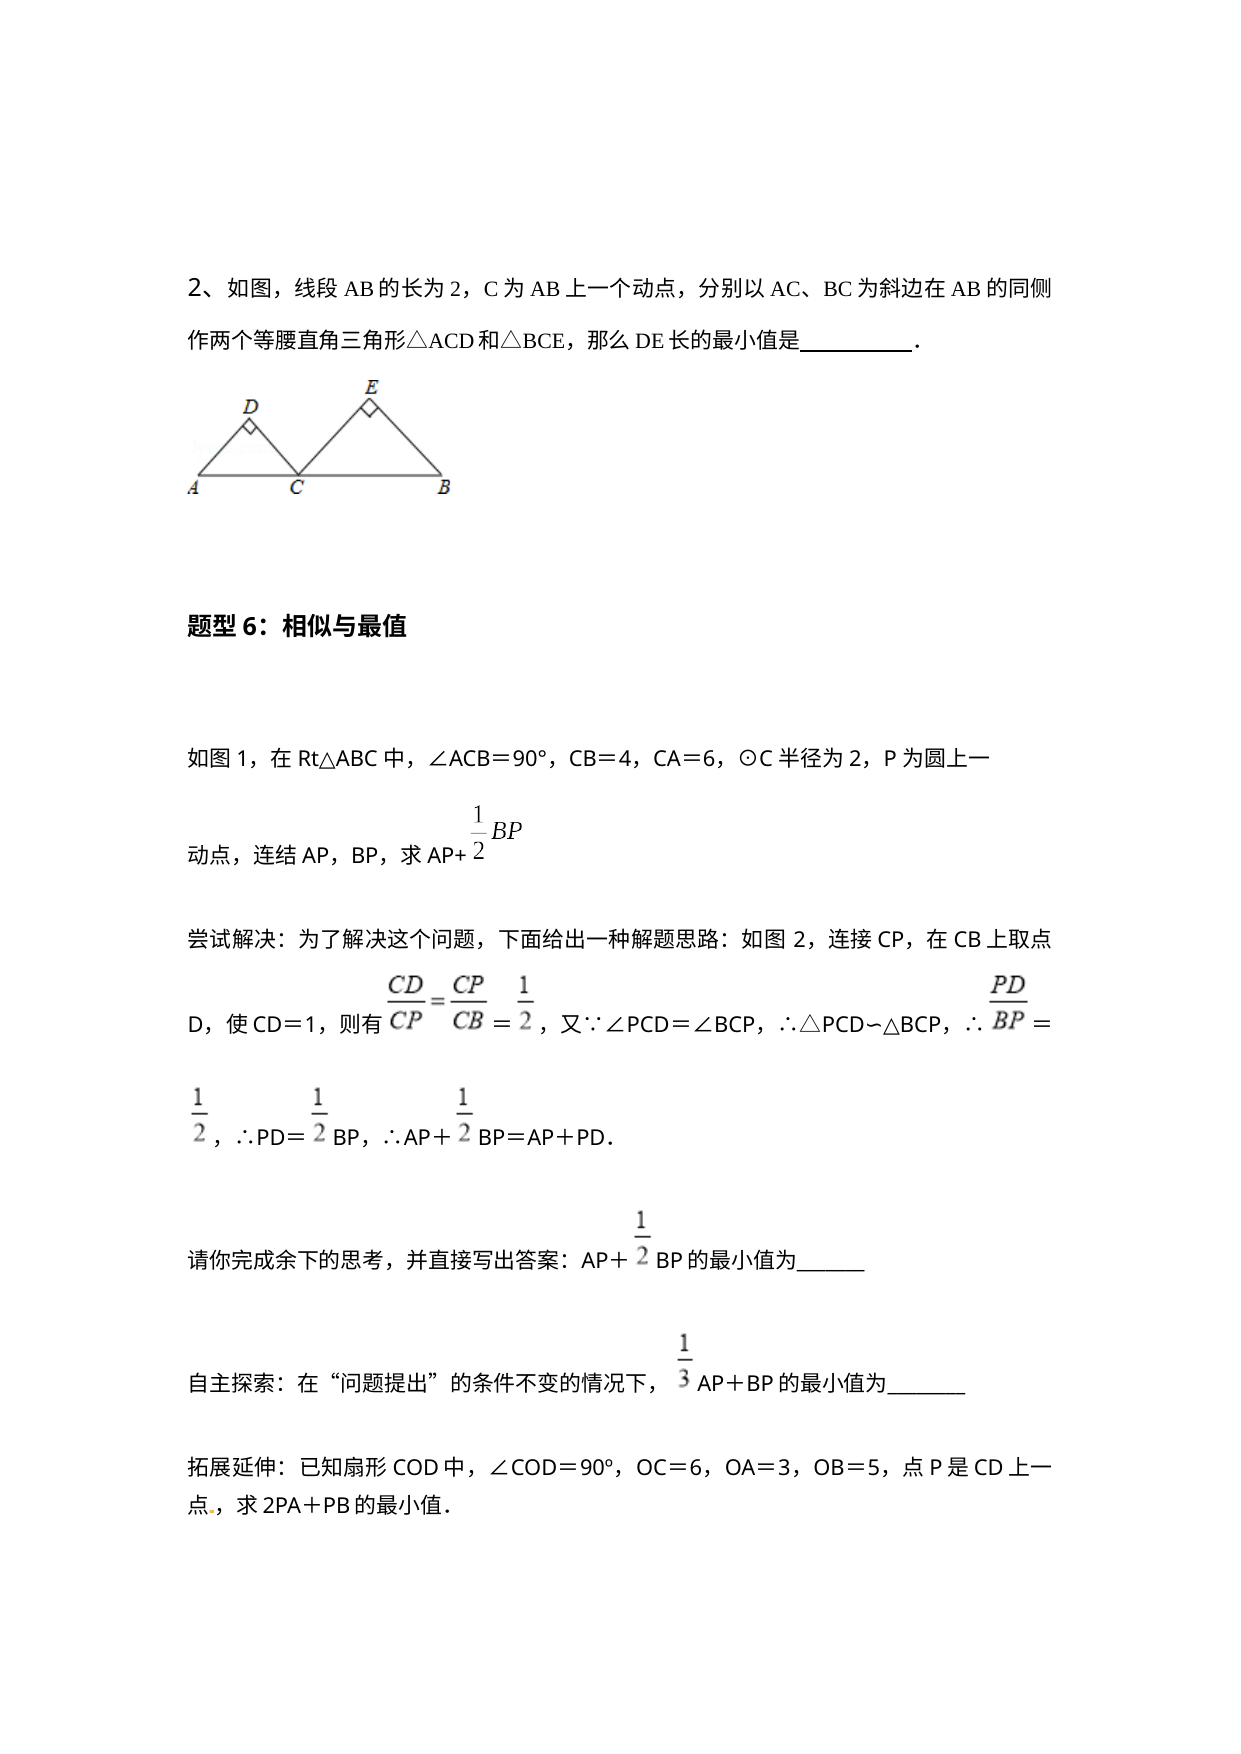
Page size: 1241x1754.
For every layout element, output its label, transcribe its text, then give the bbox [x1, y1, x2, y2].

text 自主探索：在“问题提出”的条件不变的情况下， AP＋BP的最小值为________ [187, 1327, 1053, 1424]
text 请你完成余下的思考，并直接写出答案：AP＋BP的最小值为_______ [187, 1204, 1053, 1301]
picture [187, 1081, 213, 1145]
text 拓展延伸：已知扇形COD中，∠COD＝90º，OC＝6，OA＝3，OB＝5，点P是CD上一点，求2PA＋PB的最小值． [187, 1450, 1053, 1520]
picture [630, 1203, 656, 1268]
picture [383, 968, 492, 1033]
text 题型6：相似与最值 [187, 592, 1053, 657]
picture [513, 968, 539, 1033]
picture [452, 1081, 478, 1145]
picture [187, 380, 451, 494]
text 2、如图，线段AB的长为2，C为AB上一个动点，分别以AC、BC为斜边在AB的同侧作两个等腰直角三角形△ACD和△BCE，那么DE长的最小值是 ． [187, 253, 1053, 355]
picture [307, 1081, 333, 1145]
picture [985, 968, 1031, 1033]
text 如图 1，在 Rt△ABC 中，∠ACB＝90°，CB＝4，CA＝6，⊙C 半径为 2，P 为圆上一 [187, 741, 1053, 773]
text 动点，连结 AP，BP，求 AP+ [187, 799, 1053, 896]
picture [673, 1327, 698, 1391]
text 尝试解决：为了解决这个问题，下面给出一种解题思路：如图2，连接CP，在CB上取点D，使CD＝1，则有＝，又∵∠PCD＝∠BCP，∴△PCD∽△BCP，∴＝，∴PD＝BP，∴AP＋BP＝AP＋PD． [187, 922, 1053, 1178]
